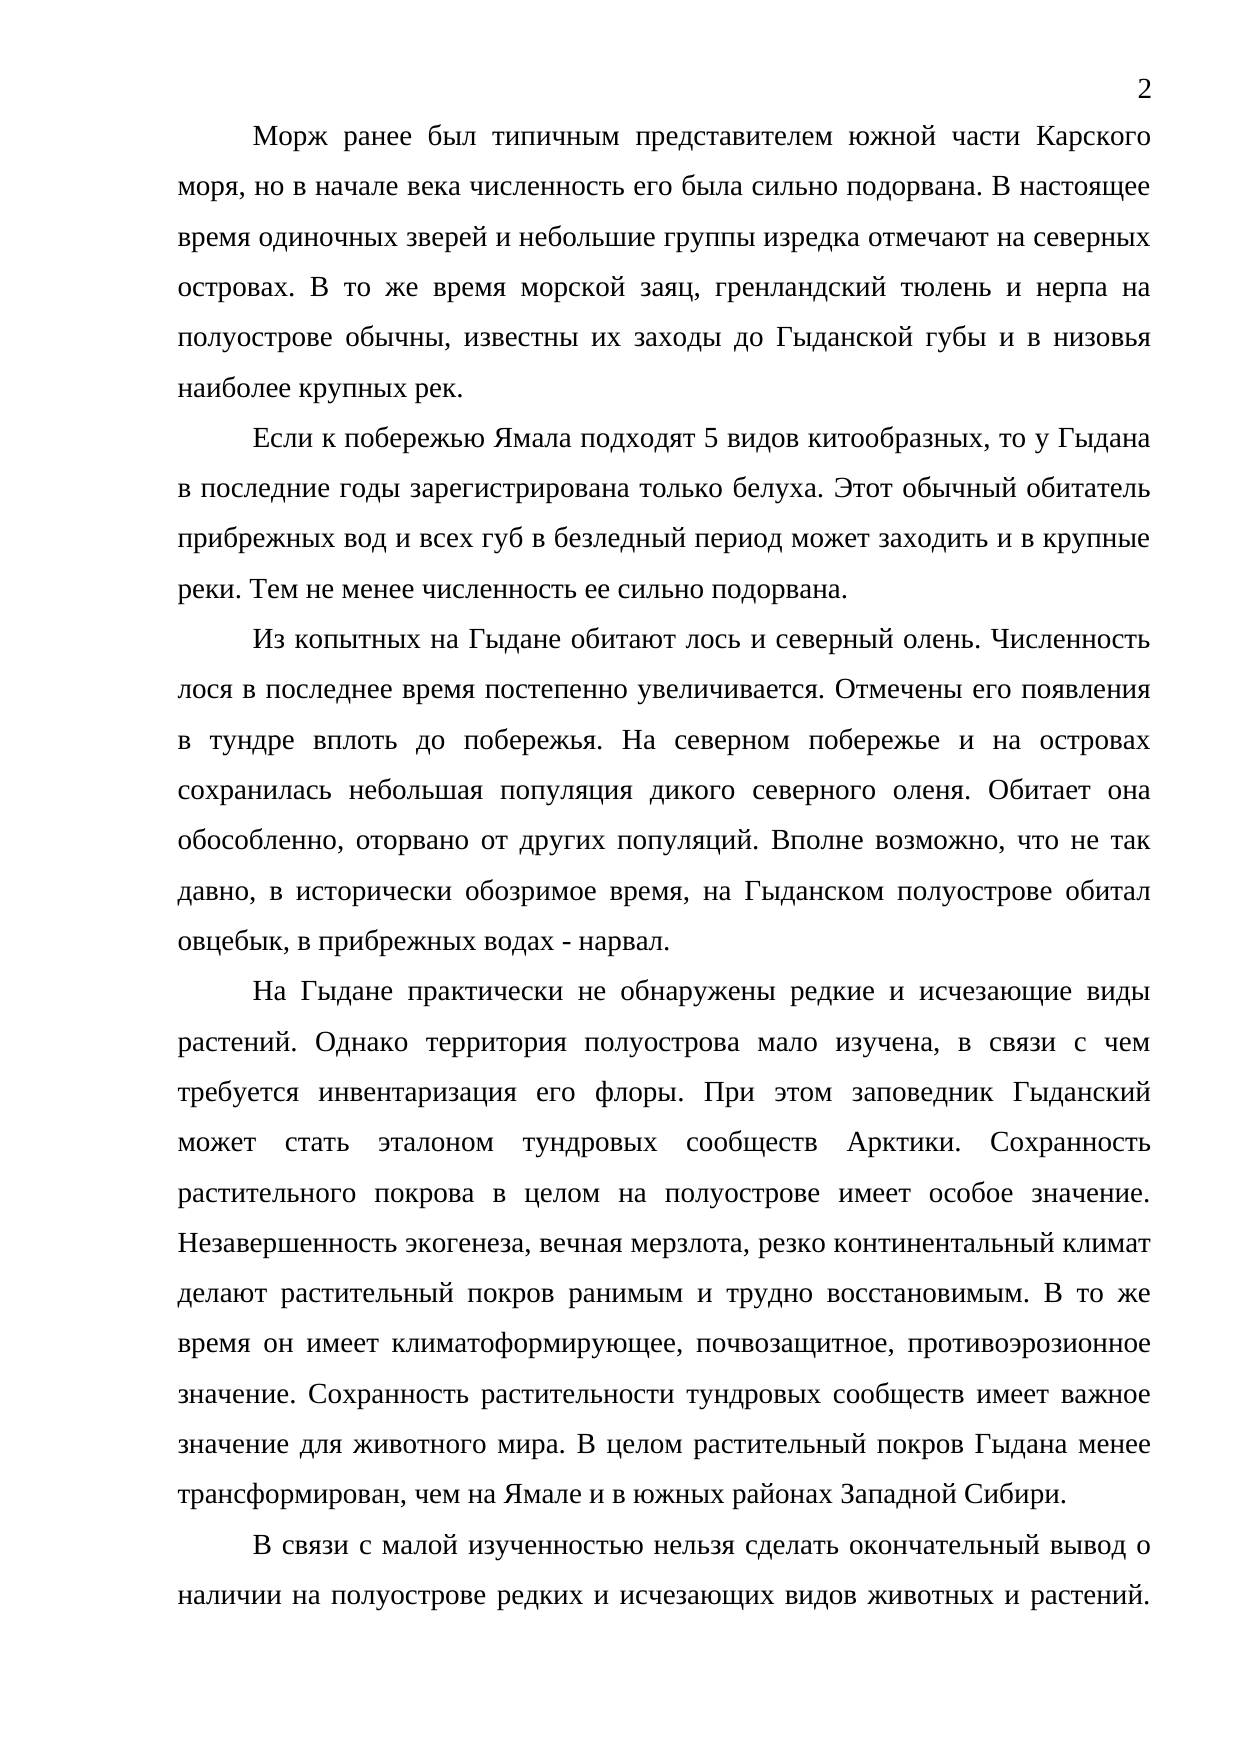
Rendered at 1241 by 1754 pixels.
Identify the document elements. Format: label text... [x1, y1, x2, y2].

text Если к побережью Ямала подходят 5 видов китообразных, то у Гыдана в последние годы зарегистрирована только белуха. Этот обычный обитатель прибрежных вод и всех губ в безледный период может заходить и в крупные реки. Тем не менее численность ее сильно подорвана. [177, 420, 1152, 604]
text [177, 1527, 1152, 1611]
text Морж ранее был типичным представителем южной части Карского моря, но в начале века численность его была сильно подорвана. В настоящее время одиночных зверей и небольшие группы изредка отмечают на северных островах. В то же время морской заяц, гренландский тюлень и нерпа на полуострове обычны, известны их заходы до Гыданской губы и в низовья наиболее крупных рек. [177, 118, 1152, 403]
text Из копытных на Гыдане обитают лось и северный олень. Численность лося в последнее время постепенно увеличивается. Отмечены его появления в тундре вплоть до побережья. На северном побережье и на островах сохранилась небольшая популяция дикого северного оленя. Обитает она обособленно, оторвано от других популяций. Вполне возможно, что не так давно, в исторически обозримое время, на Гыданском полуострове обитал овцебык, в прибрежных водах - нарвал. [177, 621, 1152, 957]
text На Гыдане практически не обнаружены редкие и исчезающие виды растений. Однако территория полуострова мало изучена, в связи с чем требуется инвентаризация его флоры. При этом заповедник Гыданский может стать эталоном тундровых сообществ Арктики. Сохранность растительного покрова в целом на полуострове имеет особое значение. Незавершенность экогенеза, вечная мерзлота, резко континентальный климат делают растительный покров ранимым и трудно восстановимым. В то же время он имеет климатоформирующее, почвозащитное, противоэрозионное значение. Сохранность растительности тундровых сообществ имеет важное значение для животного мира. В целом растительный покров Гыдана менее трансформирован, чем на Ямале и в южных районах Западной Сибири. [177, 973, 1152, 1510]
